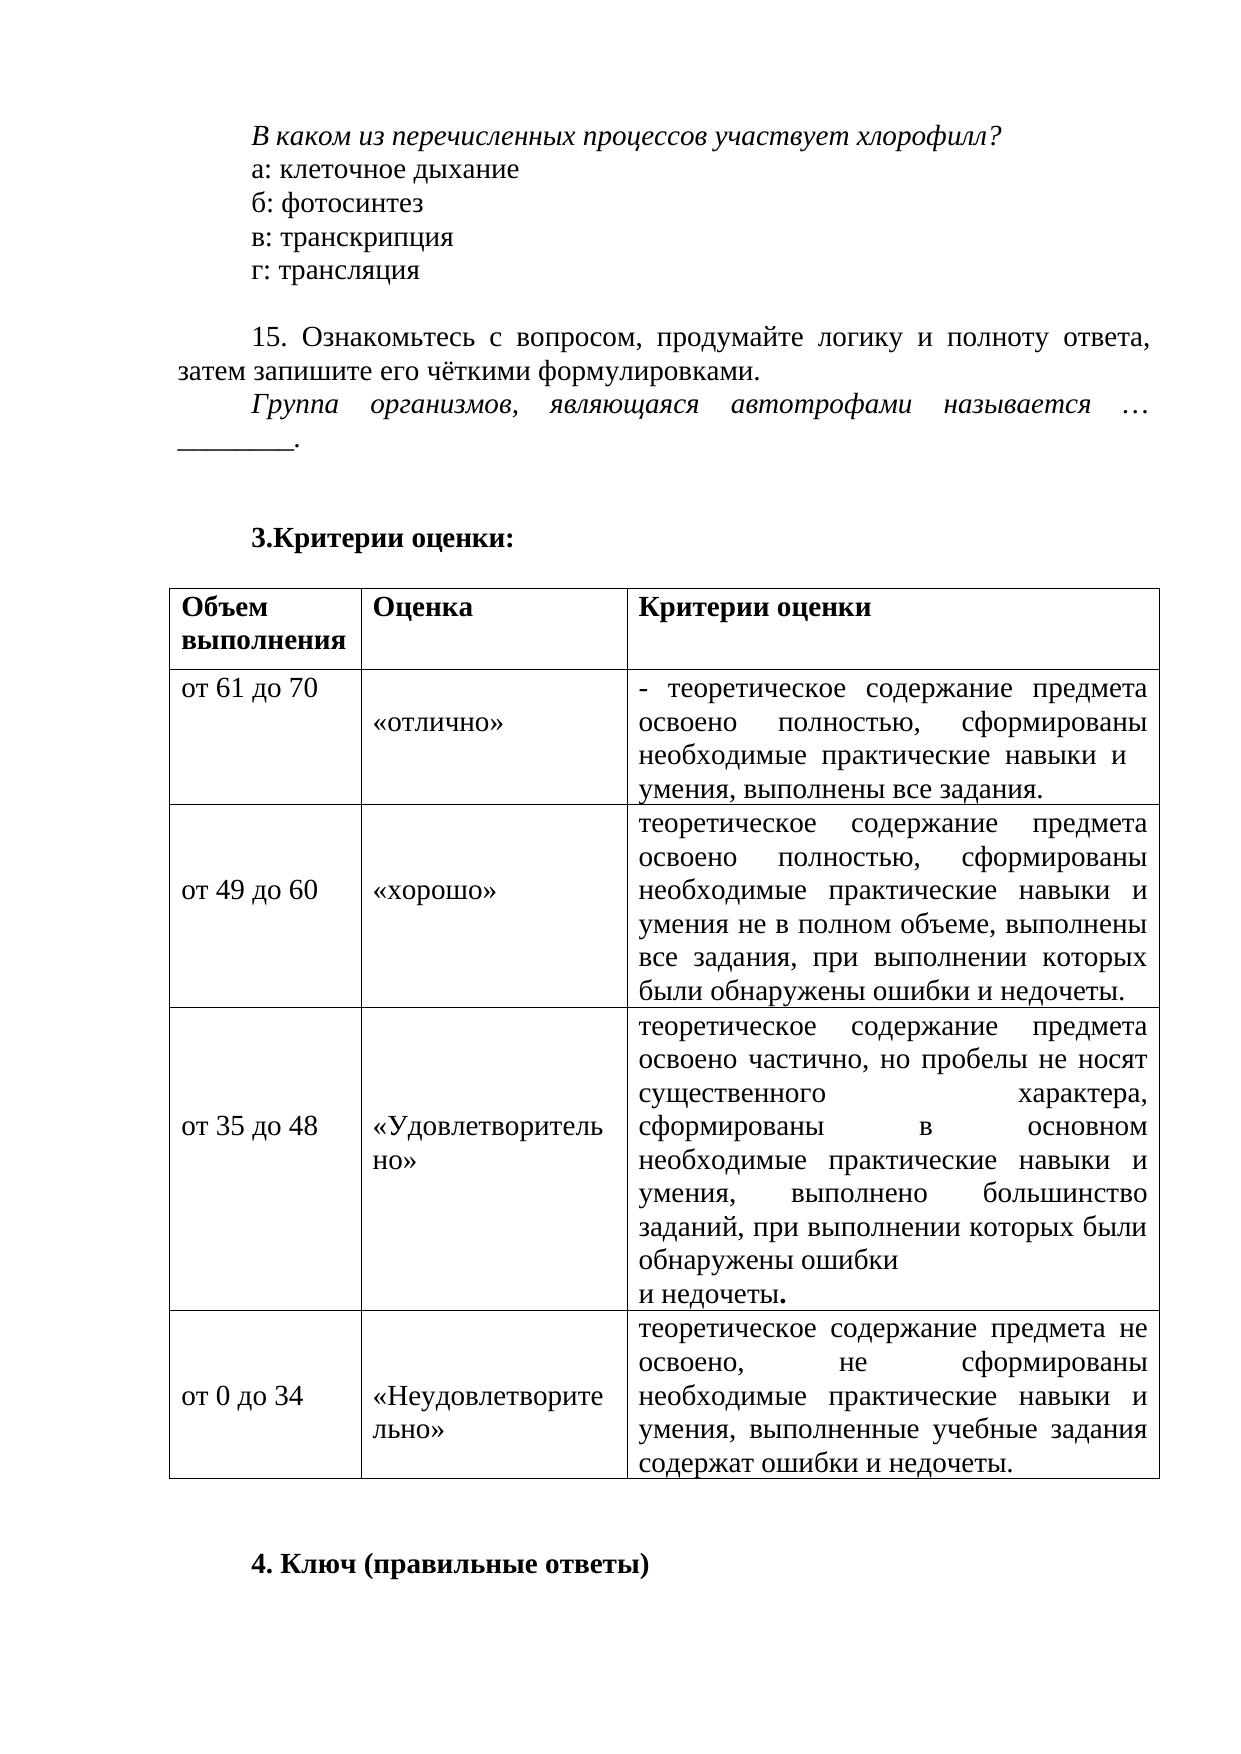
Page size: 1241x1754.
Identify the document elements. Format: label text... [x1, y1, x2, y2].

table_header Оценка [362, 589, 627, 669]
table_cell от 35 до 48 [170, 1008, 361, 1309]
table_cell - теоретическое содержание предмета освоено полностью, сформированы необходимые практические навыки и умения, выполнены все задания. [628, 670, 1159, 804]
text 4. Ключ (правильные ответы) [177, 1546, 1152, 1580]
text а: клеточное дыхание [177, 152, 1152, 185]
table_cell «хорошо» [362, 805, 627, 1007]
table_cell «отлично» [362, 670, 627, 804]
text в: транскрипция [177, 219, 1152, 252]
table_cell от 49 до 60 [170, 805, 361, 1007]
table_cell теоретическое содержание предмета освоено полностью, сформированы необходимые практические навыки и умения не в полном объеме, выполнены все задания, при выполнении которых были обнаружены ошибки и недочеты. [628, 805, 1159, 1007]
text В каком из перечисленных процессов участвует хлорофилл? [177, 118, 1152, 152]
table_header Объем выполнения [170, 589, 361, 669]
table_cell «Неудовлетворительно» [362, 1311, 627, 1478]
table_cell от 0 до 34 [170, 1311, 361, 1478]
text 3.Критерии оценки: [177, 521, 1152, 554]
table_cell теоретическое содержание предмета освоено частично, но пробелы не носят существенного характера, сформированы в основном необходимые практические навыки и умения, выполнено большинство заданий, при выполнении которых были обнаружены ошибки и недочеты. [628, 1008, 1159, 1309]
table_cell «Удовлетворительно» [362, 1008, 627, 1309]
table_header Критерии оценки [628, 589, 1159, 669]
text б: фотосинтез [177, 185, 1152, 219]
table_cell от 61 до 70 [170, 670, 361, 804]
text Группа организмов, являющаяся автотрофами называется …________. [177, 386, 1152, 453]
text г: трансляция [177, 252, 1152, 286]
text 15. Ознакомьтесь с вопросом, продумайте логику и полноту ответа, затем запишите его чёткими формулировками. [177, 319, 1152, 386]
table_cell теоретическое содержание предмета не освоено, не сформированы необходимые практические навыки и умения, выполненные учебные задания содержат ошибки и недочеты. [628, 1311, 1159, 1478]
